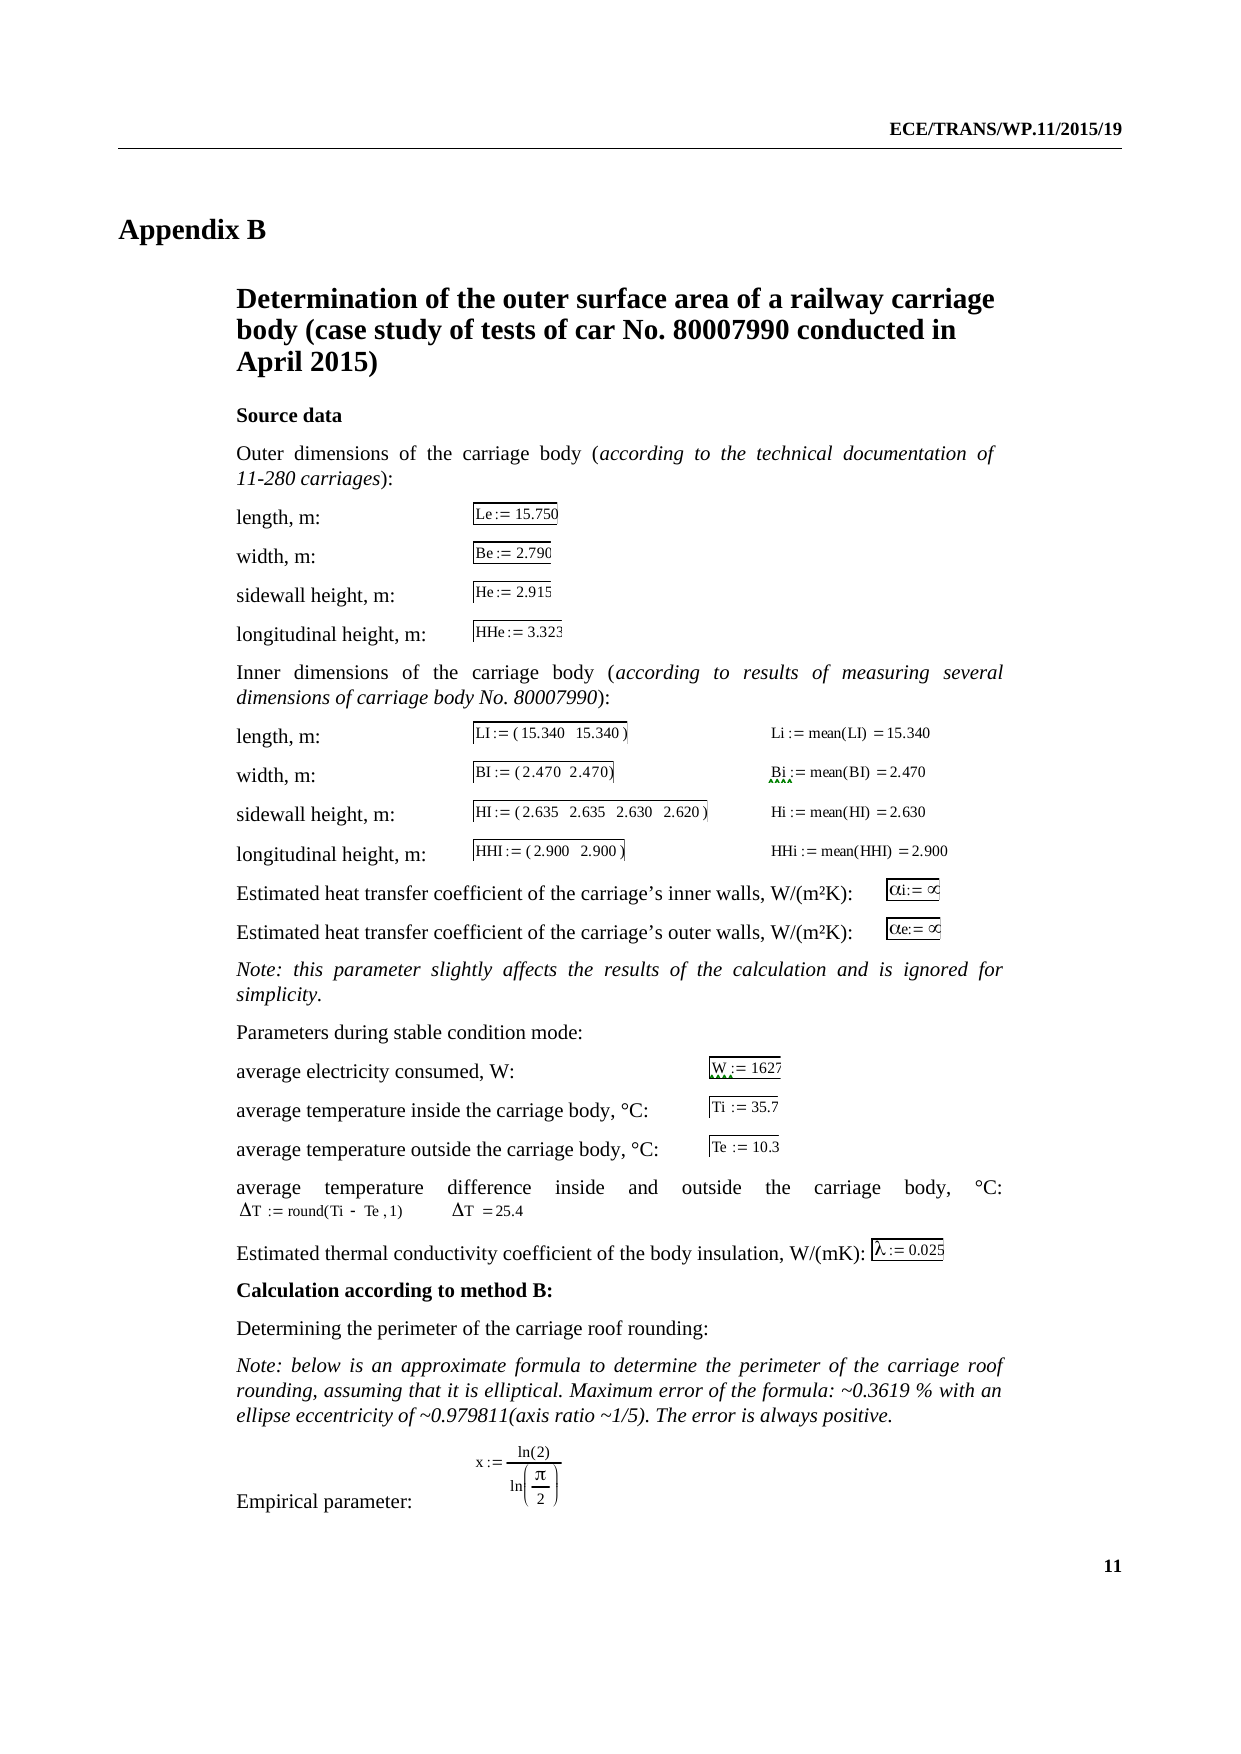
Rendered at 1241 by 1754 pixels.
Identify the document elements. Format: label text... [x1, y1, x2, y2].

text Estimated heat transfer coefficient of the carriage’s inner walls, W/(m²K): [236, 878, 1004, 905]
text Empirical parameter: [236, 1440, 1004, 1513]
text average temperature inside the carriage body, °C: [236, 1096, 1004, 1122]
text average temperature difference inside and outside the carriage body, °C: [236, 1174, 1004, 1226]
text sidewall height, m: [236, 800, 1004, 826]
text Determining the perimeter of the carriage roof rounding: [236, 1315, 1004, 1340]
text Calculation according to method B: [236, 1277, 1004, 1302]
text Note: this parameter slightly affects the results of the calculation and is ignored for simplicity. [236, 956, 1004, 1006]
text Outer dimensions of the carriage body (according to the technical documentation of 11-280 carriages): [236, 440, 1004, 490]
text length, m: [236, 502, 1004, 529]
text average electricity consumed, W: [236, 1056, 1004, 1083]
text Appendix B [118, 215, 1004, 246]
text Note: below is an approximate formula to determine the perimeter of the carriage roof rounding, assuming that it is elliptical. Maximum error of the formula: ~0.3619 % with an ellipse eccentricity of ~0.979811(axis ratio ~1/5). The error is always positive. [236, 1352, 1004, 1427]
text Estimated heat transfer coefficient of the carriage’s outer walls, W/(m²K): [236, 917, 1004, 944]
text Parameters during stable condition mode: [236, 1019, 1004, 1044]
text sidewall height, m: [236, 581, 1004, 607]
text Inner dimensions of the carriage body (according to results of measuring several dimensions of carriage body No. 80007990): [236, 659, 1004, 709]
text Determination of the outer surface area of a railway carriage body (case study of tests of car No. 80007990 conducted in April 2015) [118, 283, 1004, 377]
text width, m: [236, 541, 1004, 568]
text length, m: [236, 721, 1004, 748]
text longitudinal height, m: [236, 839, 1004, 866]
text Source data [236, 402, 1004, 427]
text longitudinal height, m: [236, 620, 1004, 646]
text width, m: [236, 761, 1004, 787]
text Estimated thermal conductivity coefficient of the body insulation, W/(mK): [236, 1238, 1004, 1265]
text average temperature outside the carriage body, °C: [236, 1135, 1004, 1161]
